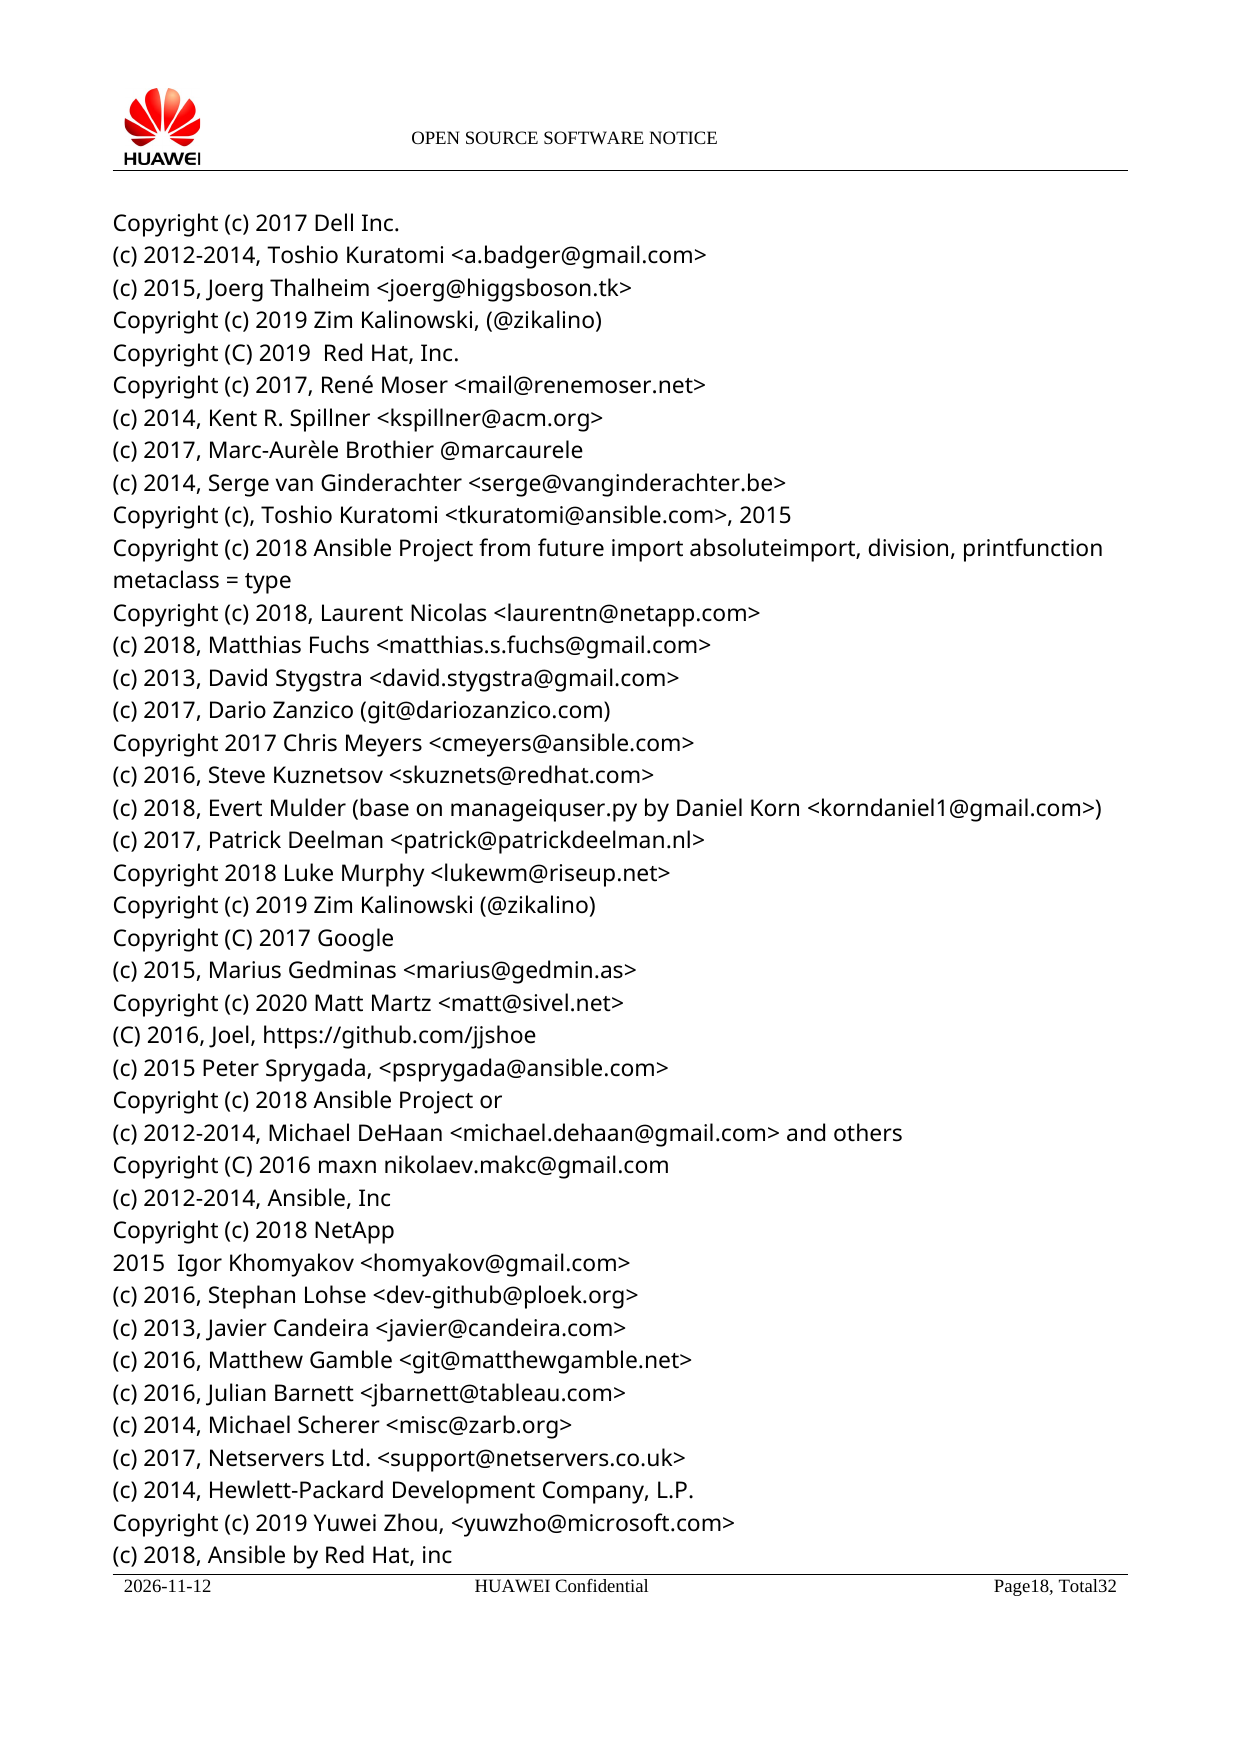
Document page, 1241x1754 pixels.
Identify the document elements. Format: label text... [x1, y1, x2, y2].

picture [124, 88, 201, 165]
